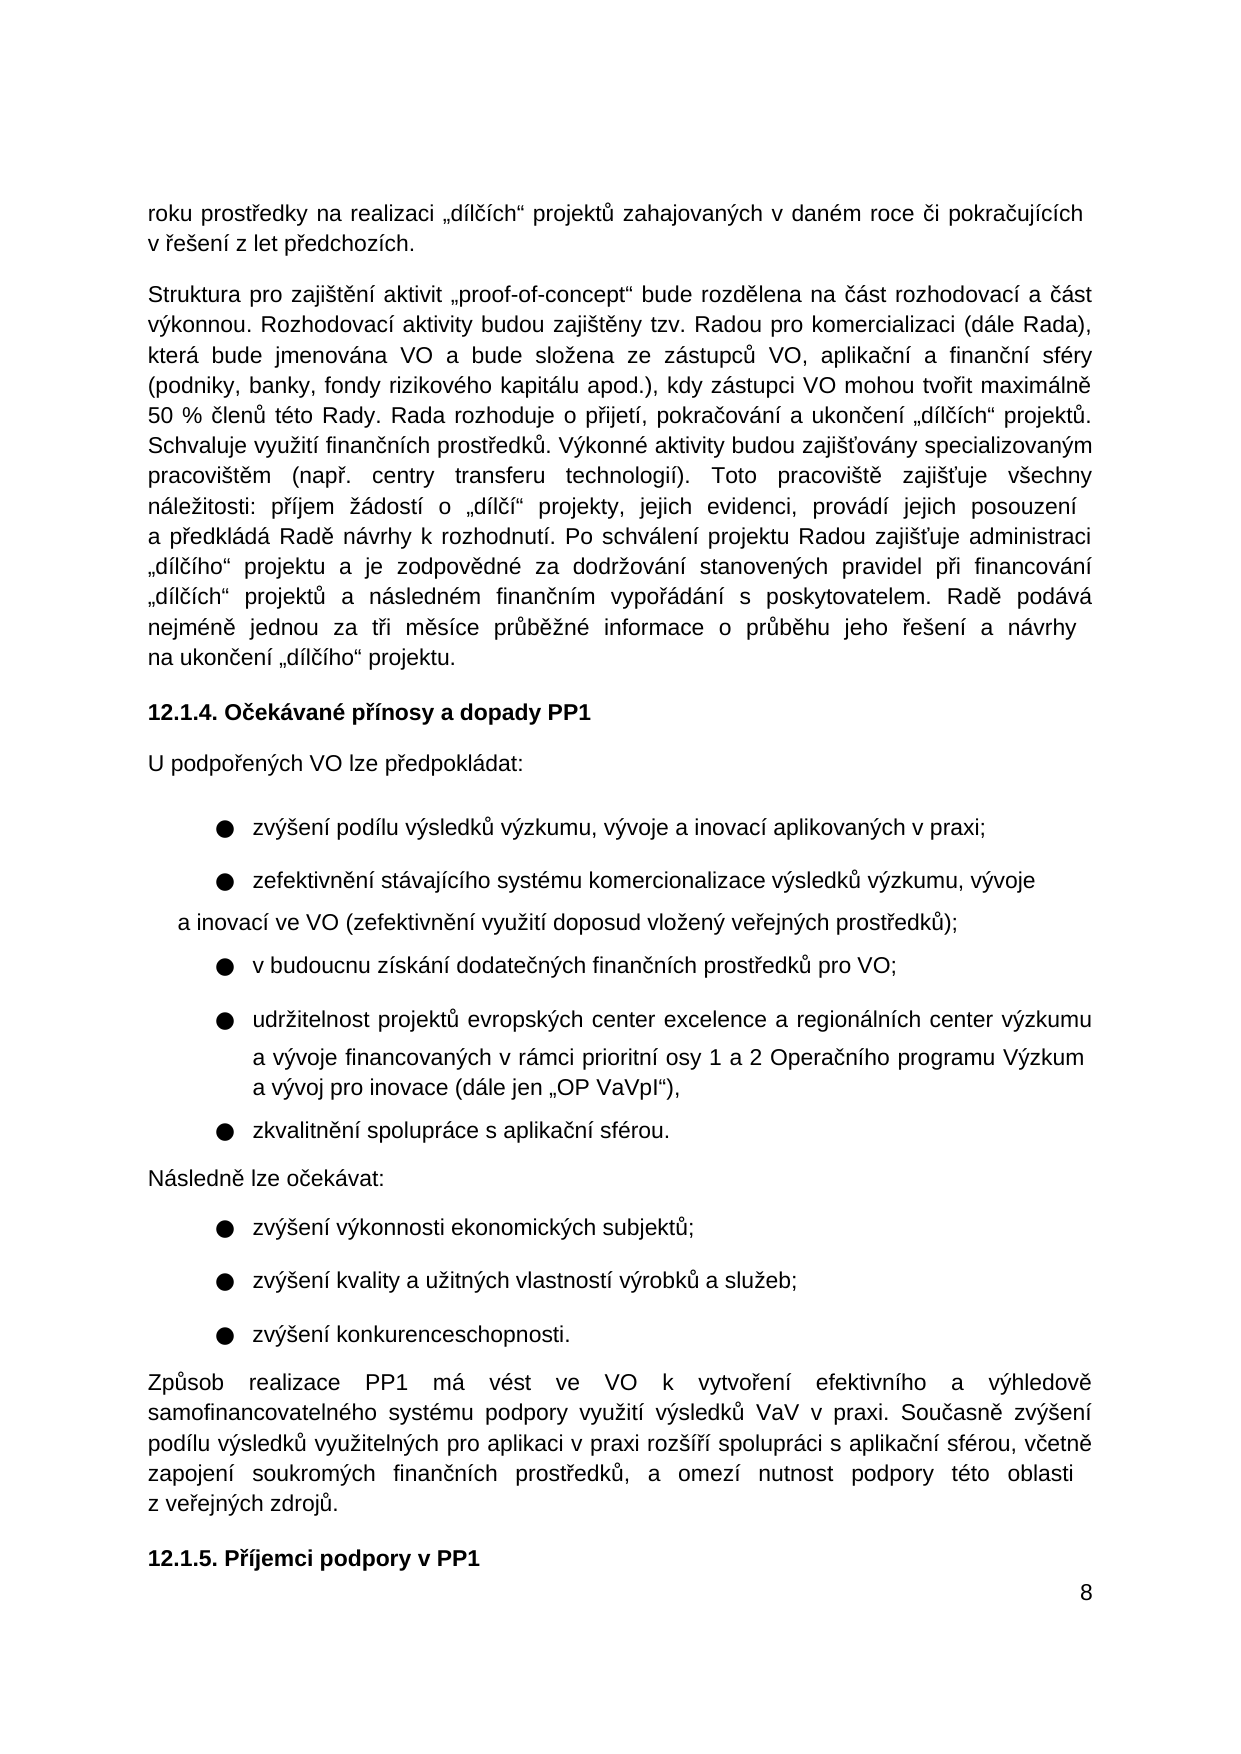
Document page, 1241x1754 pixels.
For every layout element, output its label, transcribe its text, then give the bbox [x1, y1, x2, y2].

list zkvalitnění spolupráce s aplikační sférou. [215, 1104, 1093, 1151]
text Způsob realizace PP1 má vést ve VO k vytvoření efektivního a výhledově samofinancovatelného systému podpory využití výsledků VaV v praxi. Současně zvýšení podílu výsledků využitelných pro aplikaci v praxi rozšíří spolupráci s aplikační sférou, včetně zapojení soukromých finančních prostředků, a omezí nutnost podpory této oblasti z veřejných zdrojů. [148, 1369, 1093, 1516]
text Struktura pro zajištění aktivit „proof-of-concept“ bude rozdělena na část rozhodovací a část výkonnou. Rozhodovací aktivity budou zajištěny tzv. Radou pro komercializaci (dále Rada), která bude jmenována VO a bude složena ze zástupců VO, aplikační a finanční sféry (podniky, banky, fondy rizikového kapitálu apod.), kdy zástupci VO mohou tvořit maximálně 50 % členů této Rady. Rada rozhoduje o přijetí, pokračování a ukončení „dílčích“ projektů. Schvaluje využití finančních prostředků. Výkonné aktivity budou zajišťovány specializovaným pracovištěm (např. centry transferu technologií). Toto pracoviště zajišťuje všechny náležitosti: příjem žádostí o „dílčí“ projekty, jejich evidenci, provádí jejich posouzení a předkládá Radě návrhy k rozhodnutí. Po schválení projektu Radou zajišťuje administraci „dílčího“ projektu a je zodpovědné za dodržování stanovených pravidel při financování „dílčích“ projektů a následném finančním vypořádání s poskytovatelem. Radě podává nejméně jednou za tři měsíce průběžné informace o průběhu jeho řešení a návrhy na ukončení „dílčího“ projektu. [148, 281, 1093, 670]
text U podpořených VO lze předpokládat: [148, 750, 1093, 776]
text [148, 200, 1093, 256]
list zefektivnění stávajícího systému komercionalizace výsledků výzkumu, vývoje [215, 855, 1093, 902]
text Následně lze očekávat: [148, 1164, 1093, 1191]
text a inovací ve VO (zefektivnění využití doposud vložený veřejných prostředků); [177, 909, 1093, 935]
text 12.1.4. Očekávané přínosy a dopady PP1 [148, 699, 1093, 725]
list v budoucnu získání dodatečných finančních prostředků pro VO; [215, 939, 1093, 986]
text 12.1.5. Příjemci podpory v PP1 [148, 1545, 1093, 1571]
list zvýšení kvality a užitných vlastností výrobků a služeb; [215, 1255, 1093, 1302]
list zvýšení konkurenceschopnosti. [215, 1309, 1093, 1356]
list zvýšení podílu výsledků výzkumu, vývoje a inovací aplikovaných v praxi; [215, 801, 1093, 848]
list udržitelnost projektů evropských center excelence a regionálních center výzkumu a vývoje financovaných v rámci prioritní osy 1 a 2 Operačního programu Výzkum a vývoj pro inovace (dále jen „OP VaVpI“), [215, 993, 1093, 1100]
list zvýšení výkonnosti ekonomických subjektů; [215, 1201, 1093, 1248]
